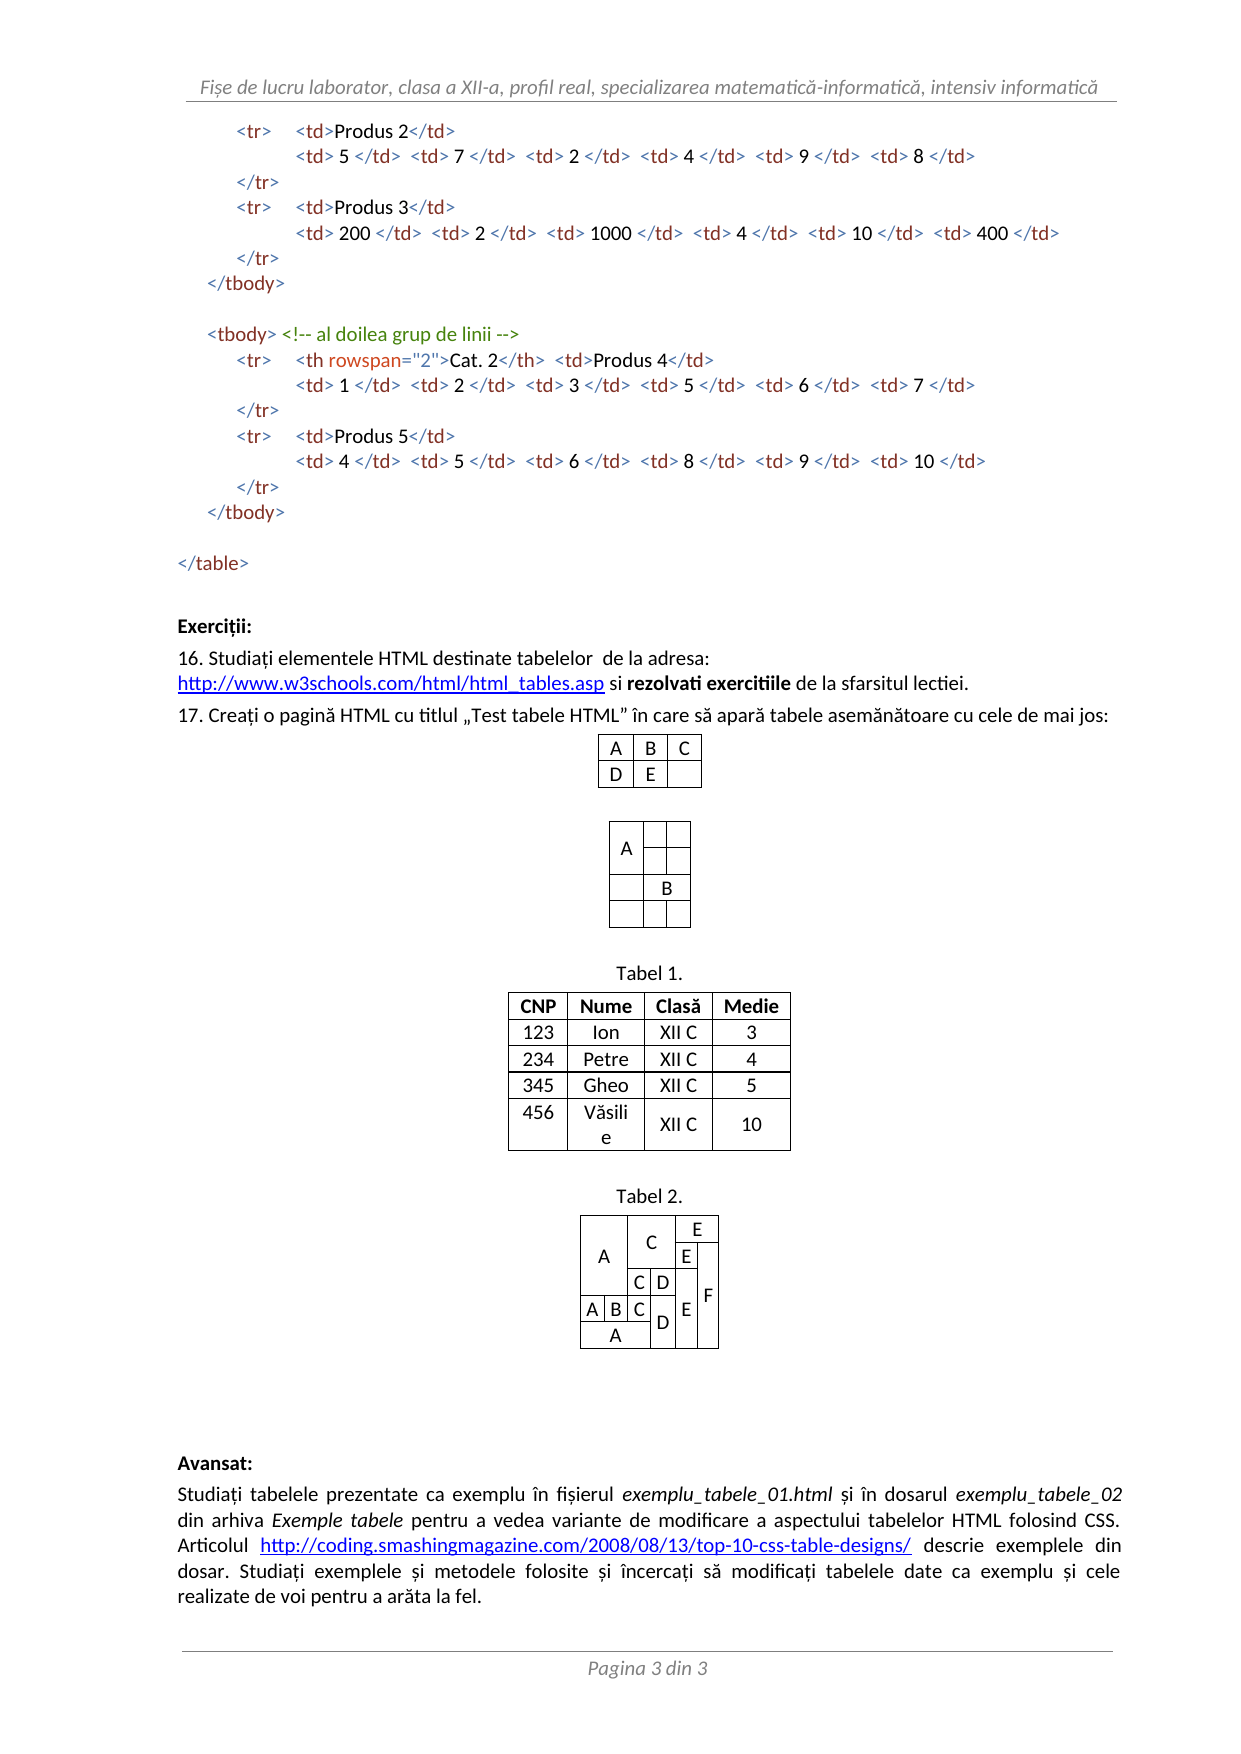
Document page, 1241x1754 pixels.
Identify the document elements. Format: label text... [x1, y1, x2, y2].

table_cell 123 [509, 1020, 567, 1045]
list Avansat: [177, 1450, 1122, 1475]
table_header A [581, 1216, 627, 1295]
table_cell [667, 901, 690, 927]
table_header Medie [713, 993, 790, 1018]
table_cell C [628, 1269, 650, 1295]
text <td> 5 </td> <td> 7 </td> <td> 2 </td> <td> 4 </td> <td> 9 </td> <td> 8 </td> [177, 143, 1122, 169]
table_header Nume [568, 993, 644, 1018]
text <tbody> <!-- al doilea grup de linii --> [177, 321, 1122, 347]
table_cell B [605, 1296, 627, 1321]
table_header C [668, 735, 701, 760]
text <tr> <td>Produs 2</td> [177, 118, 1122, 143]
text </tr> [177, 245, 1122, 271]
table_cell 10 [713, 1099, 790, 1150]
table_cell D [651, 1269, 675, 1295]
table_cell A [581, 1296, 604, 1321]
table_cell E [634, 761, 667, 787]
table_cell 3 [713, 1020, 790, 1045]
table_cell [644, 901, 666, 927]
table_cell Văsilie [568, 1099, 644, 1150]
table_cell [667, 848, 690, 874]
table_cell 234 [509, 1046, 567, 1071]
table_cell B [644, 875, 690, 900]
text </table> [177, 550, 1122, 576]
table_header A [599, 735, 633, 760]
text Exerciții: [177, 613, 1122, 639]
text <td> 1 </td> <td> 2 </td> <td> 3 </td> <td> 5 </td> <td> 6 </td> <td> 7 </td> [177, 372, 1122, 398]
text <tr> <td>Produs 5</td> [177, 423, 1122, 448]
table_cell [644, 848, 666, 874]
table_header A [610, 822, 643, 874]
table_header [667, 822, 690, 847]
table_cell XII C [645, 1099, 712, 1150]
table_header [644, 822, 666, 847]
text Tabel 2. [177, 1184, 1122, 1209]
text </tbody> [177, 499, 1122, 525]
table_header B [634, 735, 667, 760]
text </tr> [177, 398, 1122, 423]
table_cell A [581, 1322, 650, 1348]
table_cell D [651, 1296, 675, 1348]
text </tr> [177, 169, 1122, 194]
text <td> 4 </td> <td> 5 </td> <td> 6 </td> <td> 8 </td> <td> 9 </td> <td> 10 </td> [177, 448, 1122, 474]
text </tbody> [177, 271, 1122, 296]
table_cell F [698, 1243, 718, 1348]
table_header C [628, 1216, 675, 1268]
list Studiați tabelele prezentate ca exemplu în fișierul exemplu_tabele_01.html și în dosarul exemplu_tabele_02 din arhiva Exemple tabele pentru a vedea variante de modificare a aspectului tabelelor HTML folosind CSS. Articolul http://coding.smashingmagazine.com/2008/08/13/top-10-css-table-designs/ descrie exemplele din dosar. Studiați exemplele și metodele folosite și încercați să modificați tabelele date ca exemplu și cele realizate de voi pentru a arăta la fel. [177, 1482, 1122, 1609]
table_cell Gheo [568, 1073, 644, 1098]
table_cell C [628, 1296, 650, 1321]
table_cell 5 [713, 1073, 790, 1098]
list Studiați elementele HTML destinate tabelelor de la adresa: http://www.w3schools.com/html/html_tables.asp si rezolvati exercitiile de la sfarsitul lectiei. [177, 645, 1122, 696]
table_cell XII C [645, 1073, 712, 1098]
table_cell XII C [645, 1046, 712, 1071]
table_cell E [676, 1243, 697, 1268]
table_cell 345 [509, 1073, 567, 1098]
table_cell D [599, 761, 633, 787]
table_header E [676, 1216, 718, 1242]
table_cell 4 [713, 1046, 790, 1071]
text Tabel 1. [177, 960, 1122, 986]
table_cell [610, 901, 643, 927]
table_cell XII C [645, 1020, 712, 1045]
text <td> 200 </td> <td> 2 </td> <td> 1000 </td> <td> 4 </td> <td> 10 </td> <td> 400 </td> [177, 220, 1122, 245]
list Creați o pagină HTML cu titlul „Test tabele HTML” în care să apară tabele asemănătoare cu cele de mai jos: [177, 702, 1122, 728]
table_cell E [676, 1269, 697, 1348]
table_header Clasă [645, 993, 712, 1018]
table_cell Petre [568, 1046, 644, 1071]
text </tr> [177, 474, 1122, 499]
table_cell [610, 875, 643, 900]
text <tr> <th rowspan="2">Cat. 2</th> <td>Produs 4</td> [177, 347, 1122, 372]
table_cell Ion [568, 1020, 644, 1045]
table_cell [668, 761, 701, 787]
table_header CNP [509, 993, 567, 1018]
table_cell 456 [509, 1099, 567, 1150]
text <tr> <td>Produs 3</td> [177, 194, 1122, 220]
